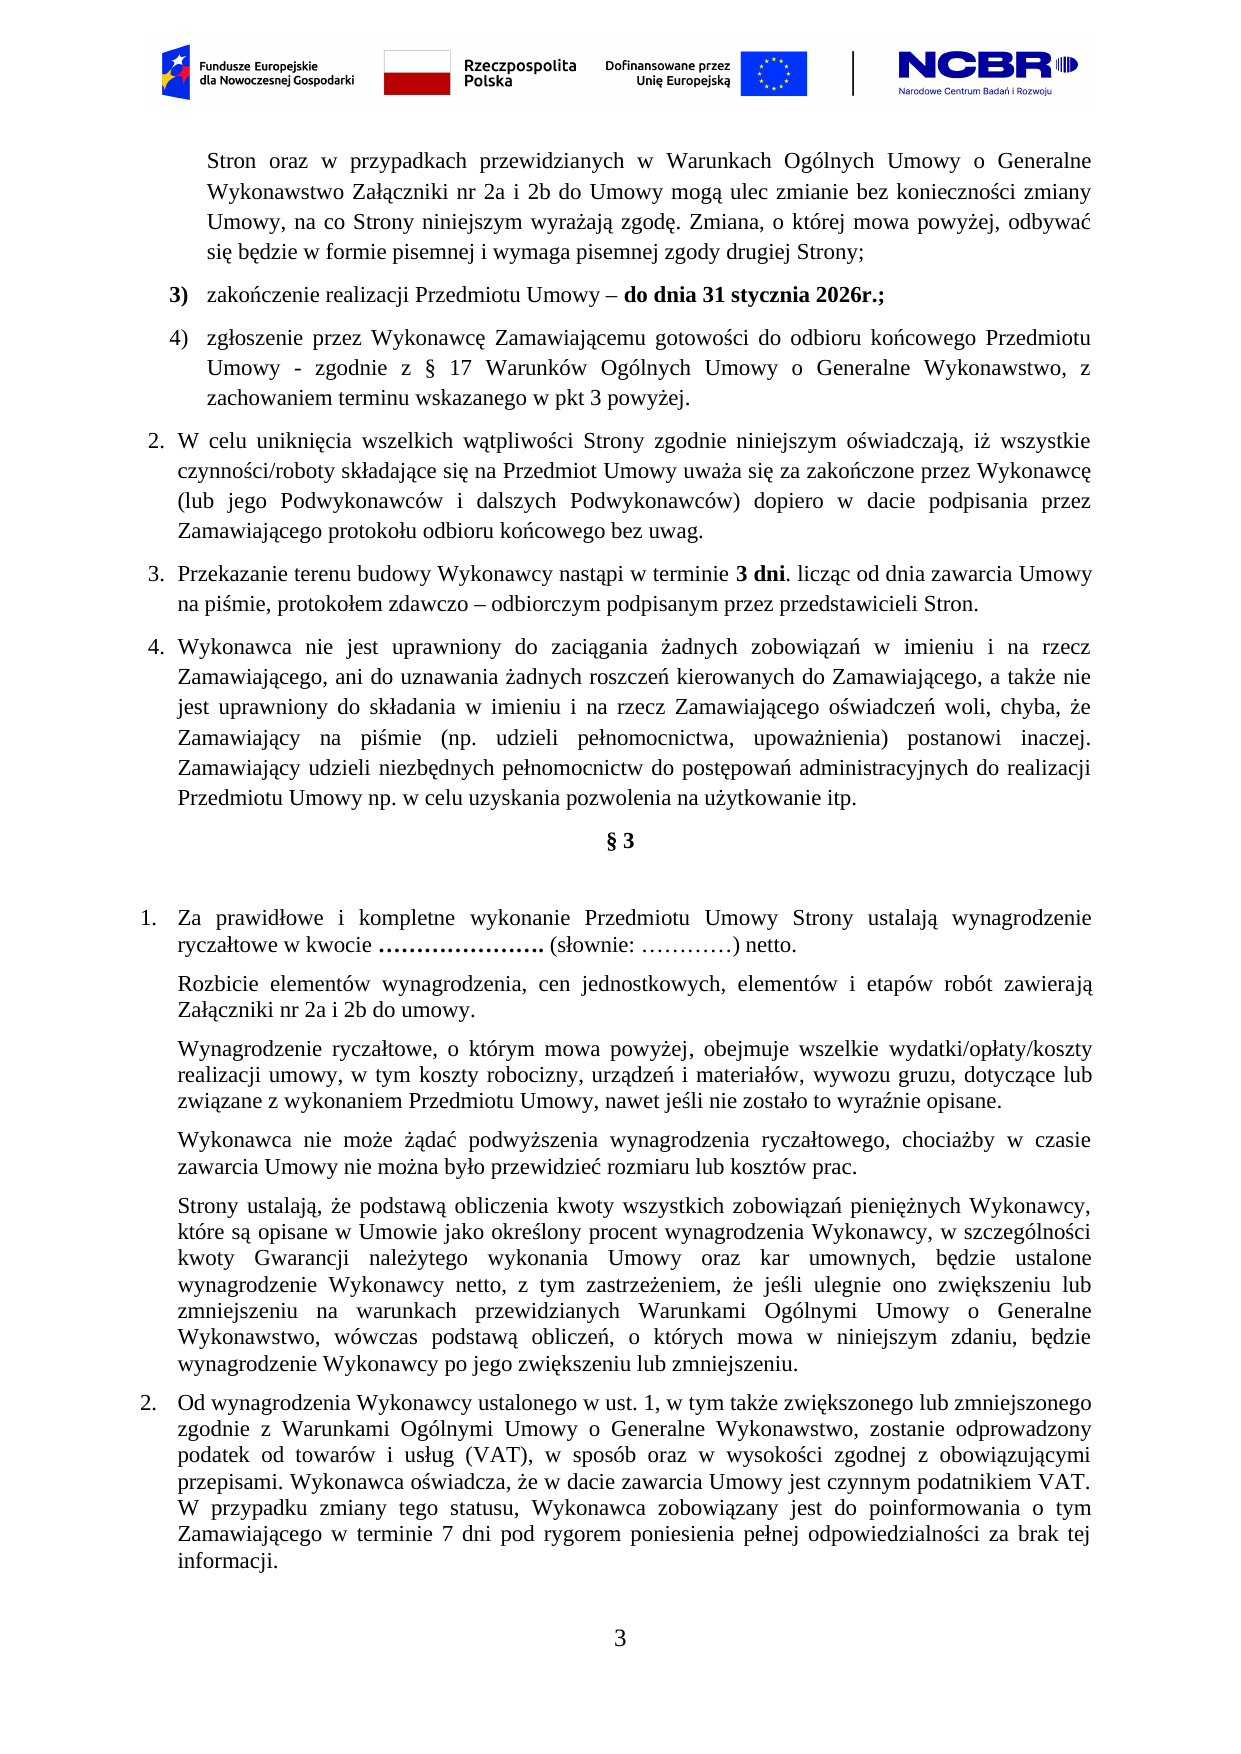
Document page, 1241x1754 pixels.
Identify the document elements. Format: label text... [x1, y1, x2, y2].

list Od wynagrodzenia Wykonawcy ustalonego w ust. 1, w tym także zwiększonego lub zmniejszonego zgodnie z Warunkami Ogólnymi Umowy o Generalne Wykonawstwo, zostanie odprowadzony podatek od towarów i usług (VAT), w sposób oraz w wysokości zgodnej z obowiązującymi przepisami. Wykonawca oświadcza, że w dacie zawarcia Umowy jest czynnym podatnikiem VAT. W przypadku zmiany tego statusu, Wykonawca zobowiązany jest do poinformowania o tym Zamawiającego w terminie 7 dni pod rygorem poniesienia pełnej odpowiedzialności za brak tej informacji. [140, 1389, 1093, 1573]
list W celu uniknięcia wszelkich wątpliwości Strony zgodnie niniejszym oświadczają, iż wszystkie czynności/roboty składające się na Przedmiot Umowy uważa się za zakończone przez Wykonawcę (lub jego Podwykonawców i dalszych Podwykonawców) dopiero w dacie podpisania przez Zamawiającego protokołu odbioru końcowego bez uwag. [148, 427, 1093, 544]
text Wykonawca nie może żądać podwyższenia wynagrodzenia ryczałtowego, chociażby w czasie zawarcia Umowy nie można było przewidzieć rozmiaru lub kosztów prac. [177, 1126, 1093, 1179]
list Wykonawca nie jest uprawniony do zaciągania żadnych zobowiązań w imieniu i na rzecz Zamawiającego, ani do uznawania żadnych roszczeń kierowanych do Zamawiającego, a także nie jest uprawniony do składania w imieniu i na rzecz Zamawiającego oświadczeń woli, chyba, że Zamawiający na piśmie (np. udzieli pełnomocnictwa, upoważnienia) postanowi inaczej. Zamawiający udzieli niezbędnych pełnomocnictw do postępowań administracyjnych do realizacji Przedmiotu Umowy np. w celu uzyskania pozwolenia na użytkowanie itp. [148, 633, 1093, 810]
text § 3 [148, 827, 1093, 853]
text Strony ustalają, że podstawą obliczenia kwoty wszystkich zobowiązań pieniężnych Wykonawcy, które są opisane w Umowie jako określony procent wynagrodzenia Wykonawcy, w szczególności kwoty Gwarancji należytego wykonania Umowy oraz kar umownych, będzie ustalone wynagrodzenie Wykonawcy netto, z tym zastrzeżeniem, że jeśli ulegnie ono zwiększeniu lub zmniejszeniu na warunkach przewidzianych Warunkami Ogólnymi Umowy o Generalne Wykonawstwo, wówczas podstawą obliczeń, o których mowa w niniejszym zdaniu, będzie wynagrodzenie Wykonawcy po jego zwiększeniu lub zmniejszeniu. [177, 1192, 1093, 1376]
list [169, 148, 1093, 264]
list zakończenie realizacji Przedmiotu Umowy – do dnia 31 stycznia 2026r.; [169, 281, 1093, 307]
text Wynagrodzenie ryczałtowe, o którym mowa powyżej, obejmuje wszelkie wydatki/opłaty/koszty realizacji umowy, w tym koszty robocizny, urządzeń i materiałów, wywozu gruzu, dotyczące lub związane z wykonaniem Przedmiotu Umowy, nawet jeśli nie zostało to wyraźnie opisane. [177, 1035, 1093, 1114]
list Przekazanie terenu budowy Wykonawcy nastąpi w terminie 3 dni. licząc od dnia zawarcia Umowy na piśmie, protokołem zdawczo – odbiorczym podpisanym przez przedstawicieli Stron. [148, 560, 1093, 617]
list zgłoszenie przez Wykonawcę Zamawiającemu gotowości do odbioru końcowego Przedmiotu Umowy - zgodnie z § 17 Warunków Ogólnych Umowy o Generalne Wykonawstwo, z zachowaniem terminu wskazanego w pkt 3 powyżej. [169, 324, 1093, 410]
text Rozbicie elementów wynagrodzenia, cen jednostkowych, elementów i etapów robót zawierają Załączniki nr 2a i 2b do umowy. [177, 970, 1093, 1022]
picture [147, 29, 1093, 115]
list Za prawidłowe i kompletne wykonanie Przedmiotu Umowy Strony ustalają wynagrodzenie ryczałtowe w kwocie …………………. (słownie: …………) netto. [140, 904, 1093, 957]
